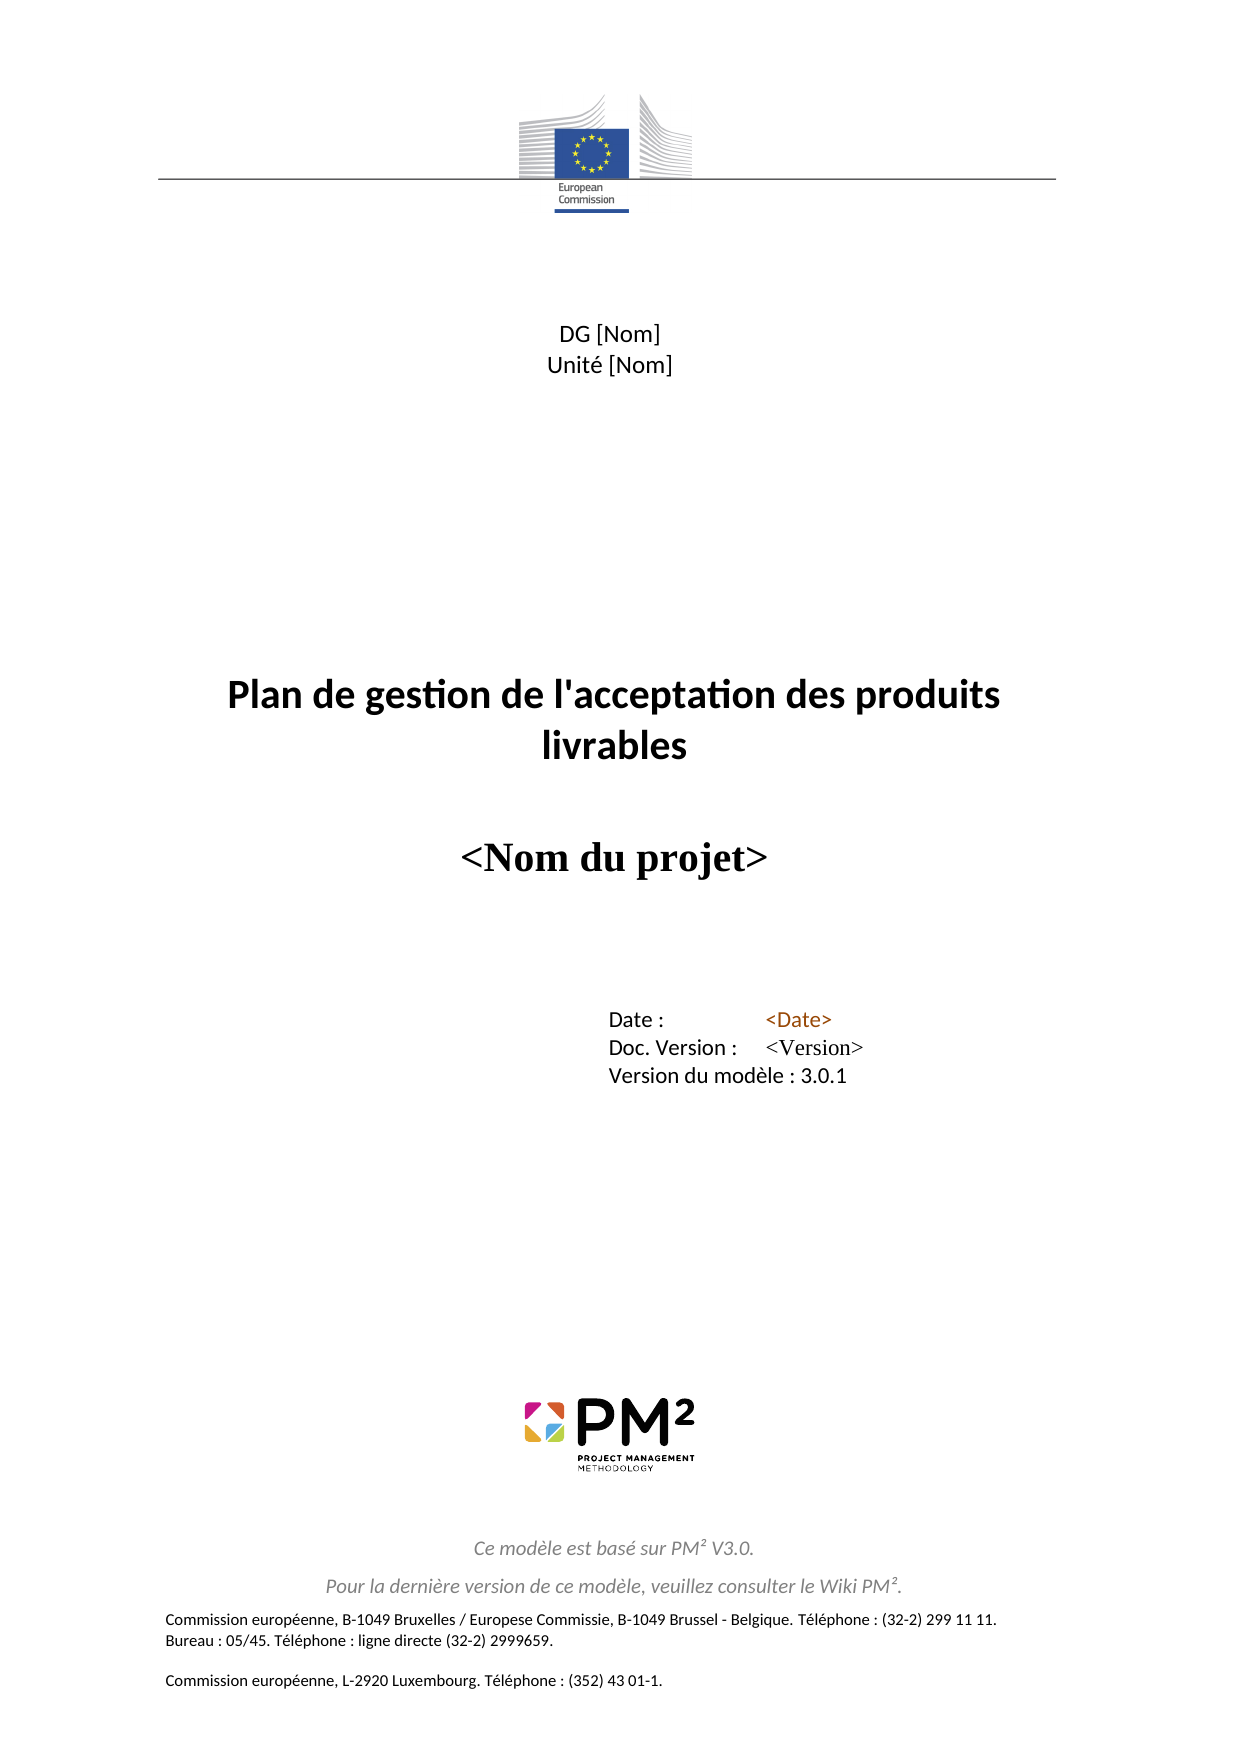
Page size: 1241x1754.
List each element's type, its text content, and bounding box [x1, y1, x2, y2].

text Ce modèle est basé sur PM² V3.0. [165, 1535, 1063, 1560]
text Doc. Version : [540, 1033, 1063, 1062]
text Unité [Nom] [165, 349, 1054, 379]
text Date : [540, 1006, 1063, 1033]
text Version du modèle : 3.0.1 [540, 1062, 1063, 1089]
subtitle Plan de gestion de l'acceptation des produits livrables [165, 668, 1063, 770]
text DG [Nom] [165, 318, 1054, 349]
text Pour la dernière version de ce modèle, veuillez consulter le Wiki PM². [165, 1573, 1063, 1598]
